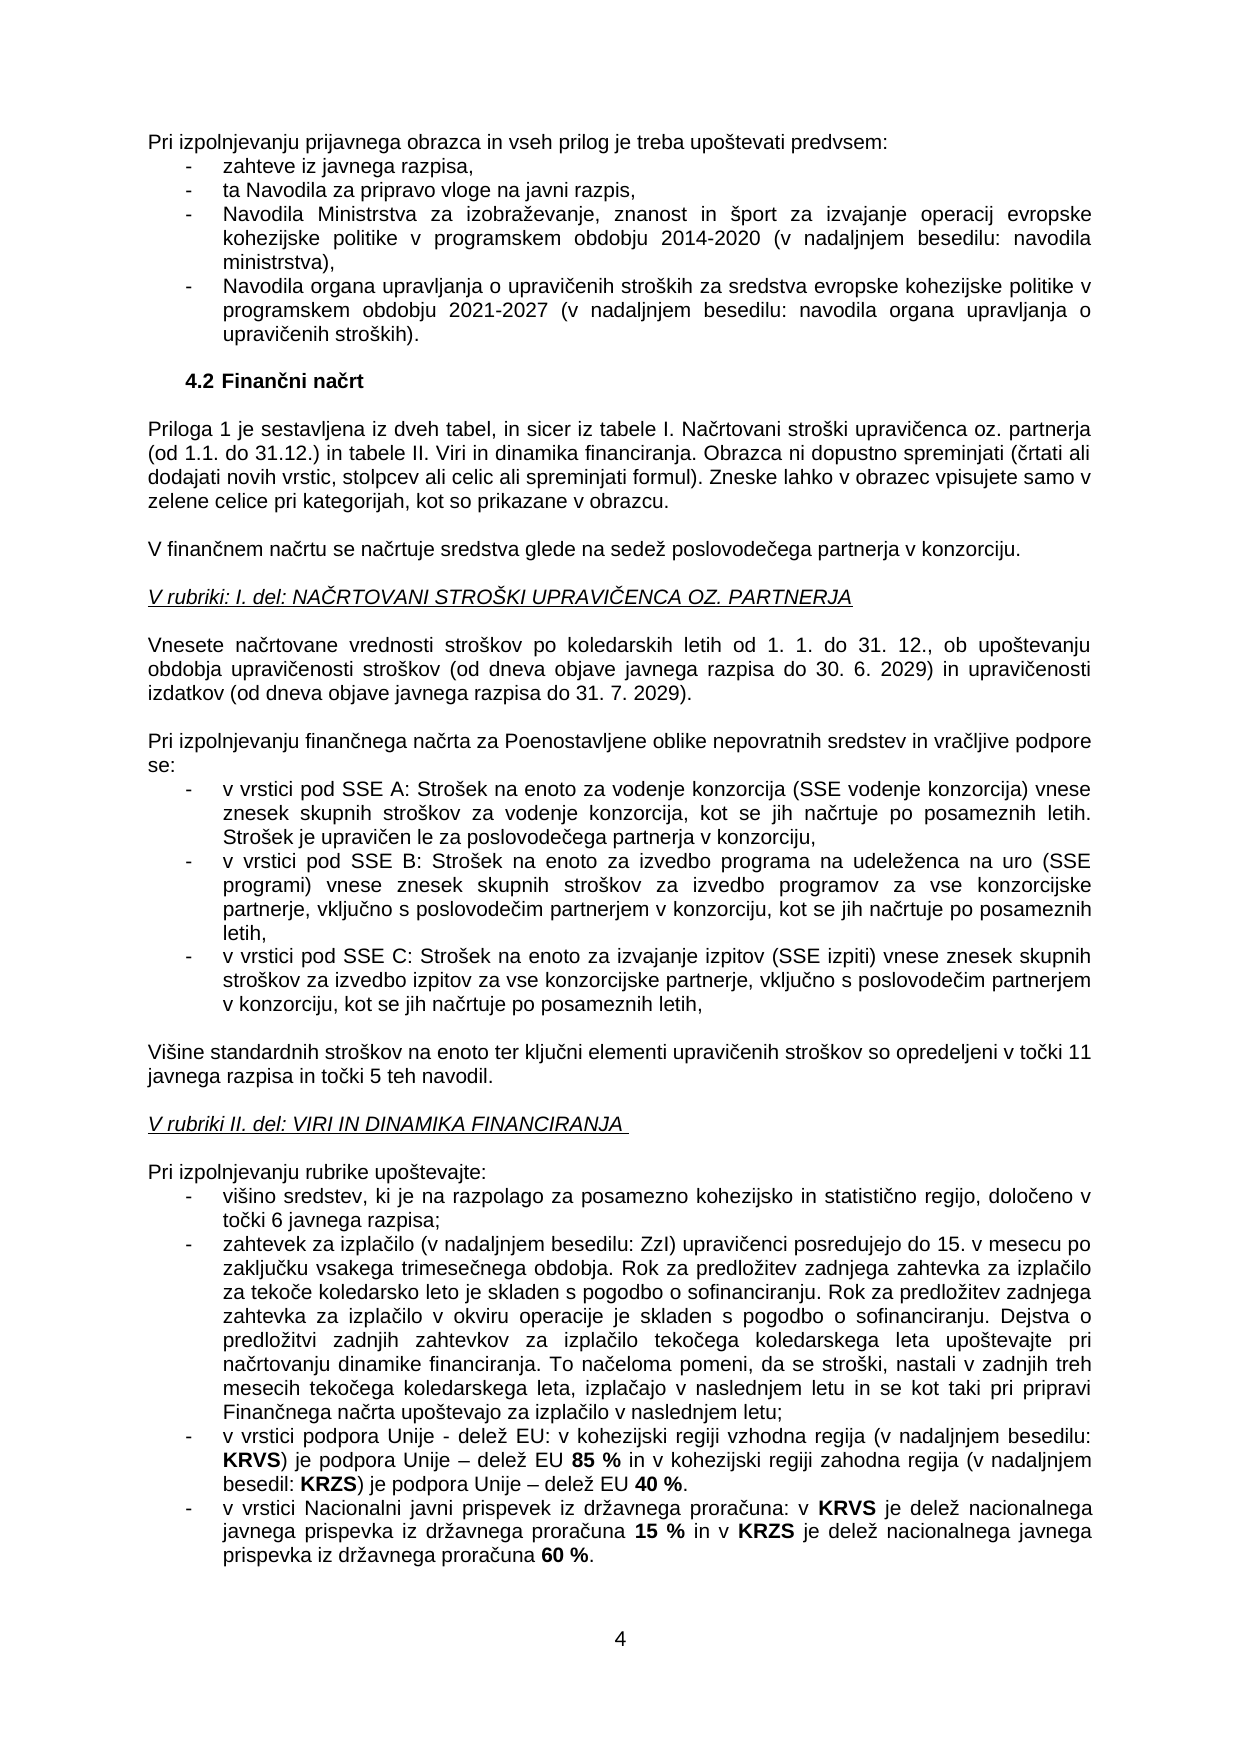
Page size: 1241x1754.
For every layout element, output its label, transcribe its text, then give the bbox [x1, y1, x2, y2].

text Višine standardnih stroškov na enoto ter ključni elementi upravičenih stroškov so opredeljeni v točki 11 javnega razpisa in točki 5 teh navodil. [148, 1040, 1093, 1088]
text Priloga 1 je sestavljena iz dveh tabel, in sicer iz tabele I. Načrtovani stroški upravičenca oz. partnerja (od 1.1. do 31.12.) in tabele II. Viri in dinamika financiranja. Obrazca ni dopustno spreminjati (črtati ali dodajati novih vrstic, stolpcev ali celic ali spreminjati formul). Zneske lahko v obrazec vpisujete samo v zelene celice pri kategorijah, kot so prikazane v obrazcu. [148, 417, 1093, 513]
list v vrstici pod SSE C: Strošek na enoto za izvajanje izpitov (SSE izpiti) vnese znesek skupnih stroškov za izvedbo izpitov za vse konzorcijske partnerje, vključno s poslovodečim partnerjem v konzorciju, kot se jih načrtuje po posameznih letih, [185, 944, 1093, 1016]
text V rubriki: I. del: NAČRTOVANI STROŠKI UPRAVIČENCA OZ. PARTNERJA [148, 585, 1093, 609]
list ta Navodila za pripravo vloge na javni razpis, [185, 178, 1093, 202]
text Pri izpolnjevanju finančnega načrta za Poenostavljene oblike nepovratnih sredstev in vračljive podpore se: [148, 729, 1093, 777]
text V rubriki II. del: VIRI IN DINAMIKA FINANCIRANJA [148, 1112, 1093, 1136]
text 4.2 Finančni načrt [185, 369, 1093, 393]
text Vnesete načrtovane vrednosti stroškov po koledarskih letih od 1. 1. do 31. 12., ob upoštevanju obdobja upravičenosti stroškov (od dneva objave javnega razpisa do 30. 6. 2029) in upravičenosti izdatkov (od dneva objave javnega razpisa do 31. 7. 2029). [148, 633, 1093, 705]
list v vrstici pod SSE A: Strošek na enoto za vodenje konzorcija (SSE vodenje konzorcija) vnese znesek skupnih stroškov za vodenje konzorcija, kot se jih načrtuje po posameznih letih. Strošek je upravičen le za poslovodečega partnerja v konzorciju, [185, 777, 1093, 848]
list višino sredstev, ki je na razpolago za posamezno kohezijsko in statistično regijo, določeno v točki 6 javnega razpisa; [185, 1184, 1093, 1232]
text V finančnem načrtu se načrtuje sredstva glede na sedež poslovodečega partnerja v konzorciju. [148, 537, 1093, 561]
list v vrstici pod SSE B: Strošek na enoto za izvedbo programa na udeleženca na uro (SSE programi) vnese znesek skupnih stroškov za izvedbo programov za vse konzorcijske partnerje, vključno s poslovodečim partnerjem v konzorciju, kot se jih načrtuje po posameznih letih, [185, 848, 1093, 944]
list Navodila Ministrstva za izobraževanje, znanost in šport za izvajanje operacij evropske kohezijske politike v programskem obdobju 2014-2020 (v nadaljnjem besedilu: navodila ministrstva), [185, 202, 1093, 273]
list v vrstici Nacionalni javni prispevek iz državnega proračuna: v KRVS je delež nacionalnega javnega prispevka iz državnega proračuna 15 % in v KRZS je delež nacionalnega javnega prispevka iz državnega proračuna 60 %. [185, 1495, 1093, 1567]
text Pri izpolnjevanju prijavnega obrazca in vseh prilog je treba upoštevati predvsem: [148, 130, 1093, 154]
text Pri izpolnjevanju rubrike upoštevajte: [148, 1160, 1093, 1184]
list zahtevek za izplačilo (v nadaljnjem besedilu: ZzI) upravičenci posredujejo do 15. v mesecu po zaključku vsakega trimesečnega obdobja. Rok za predložitev zadnjega zahtevka za izplačilo za tekoče koledarsko leto je skladen s pogodbo o sofinanciranju. Rok za predložitev zadnjega zahtevka za izplačilo v okviru operacije je skladen s pogodbo o sofinanciranju. Dejstva o predložitvi zadnjih zahtevkov za izplačilo tekočega koledarskega leta upoštevajte pri načrtovanju dinamike financiranja. To načeloma pomeni, da se stroški, nastali v zadnjih treh mesecih tekočega koledarskega leta, izplačajo v naslednjem letu in se kot taki pri pripravi Finančnega načrta upoštevajo za izplačilo v naslednjem letu; [185, 1232, 1093, 1423]
list zahteve iz javnega razpisa, [185, 154, 1093, 178]
list Navodila organa upravljanja o upravičenih stroških za sredstva evropske kohezijske politike v programskem obdobju 2021-2027 (v nadaljnjem besedilu: navodila organa upravljanja o upravičenih stroških). [185, 273, 1093, 345]
list v vrstici podpora Unije - delež EU: v kohezijski regiji vzhodna regija (v nadaljnjem besedilu: KRVS) je podpora Unije – delež EU 85 % in v kohezijski regiji zahodna regija (v nadaljnjem besedil: KRZS) je podpora Unije – delež EU 40 %. [185, 1423, 1093, 1495]
